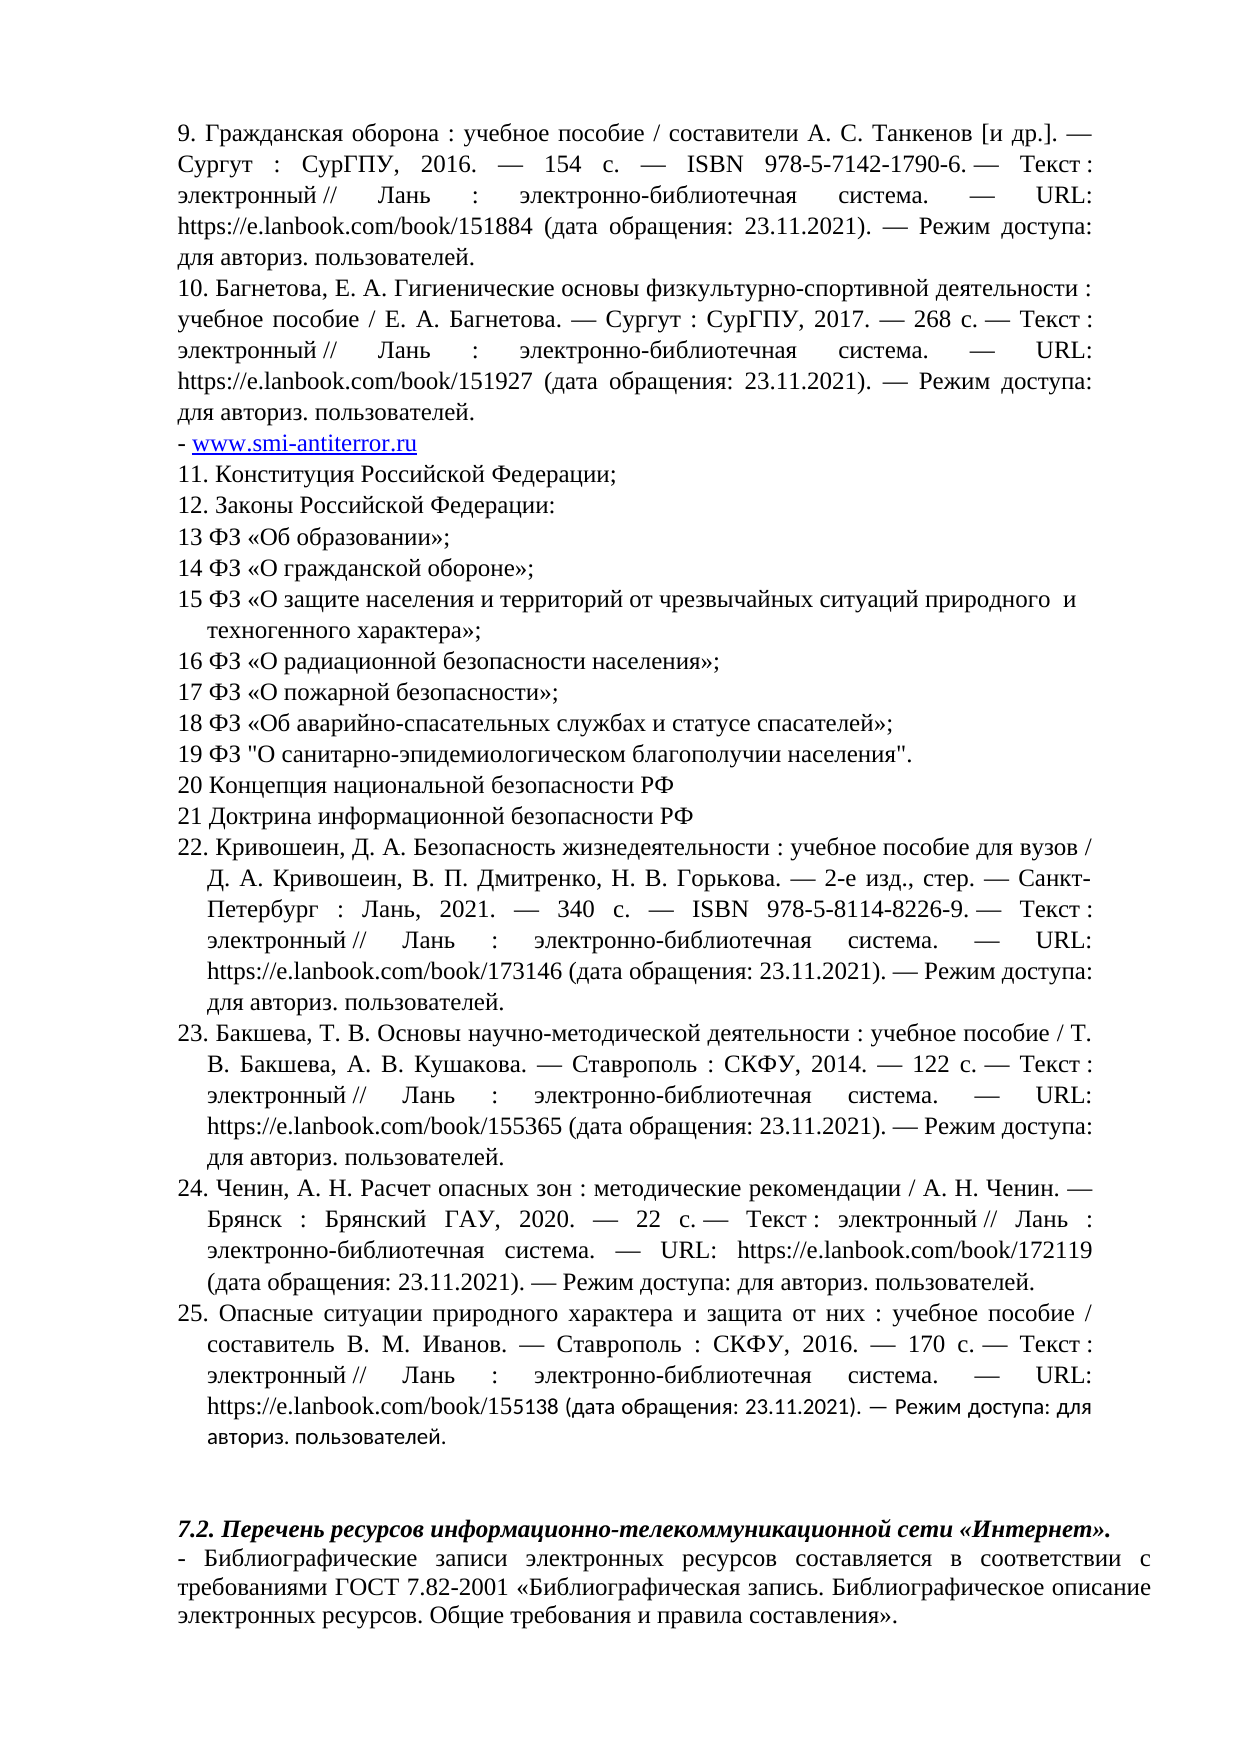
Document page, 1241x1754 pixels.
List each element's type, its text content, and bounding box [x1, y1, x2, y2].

text 10. Багнетова, Е. А. Гигиенические основы физкультурно-спортивной деятельности : учебное пособие / Е. А. Багнетова. — Сургут : СурГПУ, 2017. — 268 с. — Текст : электронный // Лань : электронно-библиотечная система. — URL: https://e.lanbook.com/book/151927 (дата обращения: 23.11.2021). — Режим доступа: для авториз. пользователей. [177, 273, 1093, 426]
text - www.smi-antiterror.ru [177, 428, 1093, 457]
text 11. Конституция Российской Федерации; [177, 459, 1093, 488]
text 12. Законы Российской Федерации: [177, 491, 1093, 519]
text 24. Ченин, А. Н. Расчет опасных зон : методические рекомендации / А. Н. Ченин. — Брянск : Брянский ГАУ, 2020. — 22 с. — Текст : электронный // Лань : электронно-библиотечная система. — URL: https://e.lanbook.com/book/172119 (дата обращения: 23.11.2021). — Режим доступа: для авториз. пользователей. [177, 1173, 1093, 1295]
text - Библиографические записи электронных ресурсов составляется в соответствии с требованиями ГОСТ 7.82-2001 «Библиографическая запись. Библиографическое описание электронных ресурсов. Общие требования и правила составления». [177, 1543, 1152, 1629]
text 9. Гражданская оборона : учебное пособие / составители А. С. Танкенов [и др.]. — Сургут : СурГПУ, 2016. — 154 с. — ISBN 978-5-7142-1790-6. — Текст : электронный // Лань : электронно-библиотечная система. — URL: https://e.lanbook.com/book/151884 (дата обращения: 23.11.2021). — Режим доступа: для авториз. пользователей. [177, 118, 1093, 271]
text 15 ФЗ «О защите населения и территорий от чрезвычайных ситуаций природного и техногенного характера»; [177, 584, 1093, 643]
text 22. Кривошеин, Д. А. Безопасность жизнедеятельности : учебное пособие для вузов / Д. А. Кривошеин, В. П. Дмитренко, Н. В. Горькова. — 2-е изд., стер. — Санкт-Петербург : Лань, 2021. — 340 с. — ISBN 978-5-8114-8226-9. — Текст : электронный // Лань : электронно-библиотечная система. — URL: https://e.lanbook.com/book/173146 (дата обращения: 23.11.2021). — Режим доступа: для авториз. пользователей. [177, 832, 1093, 1016]
text 17 ФЗ «О пожарной безопасности»; [177, 677, 1093, 706]
text 14 ФЗ «О гражданской обороне»; [177, 553, 1093, 581]
text 7.2. Перечень ресурсов информационно-телекоммуникационной сети «Интернет». [177, 1514, 1152, 1543]
text 19 ФЗ "О санитарно-эпидемиологическом благополучии населения". [177, 739, 1093, 768]
text 13 ФЗ «Об образовании»; [177, 522, 1093, 550]
text 16 ФЗ «О радиационной безопасности населения»; [177, 646, 1093, 674]
text 23. Бакшева, Т. В. Основы научно-методической деятельности : учебное пособие / Т. В. Бакшева, А. В. Кушакова. — Ставрополь : СКФУ, 2014. — 122 с. — Текст : электронный // Лань : электронно-библиотечная система. — URL: https://e.lanbook.com/book/155365 (дата обращения: 23.11.2021). — Режим доступа: для авториз. пользователей. [177, 1018, 1093, 1171]
text 25. Опасные ситуации природного характера и защита от них : учебное пособие / составитель В. М. Иванов. — Ставрополь : СКФУ, 2016. — 170 с. — Текст : электронный // Лань : электронно-библиотечная система. — URL: https://e.lanbook.com/book/155138 (дата обращения: 23.11.2021). — Режим доступа: для авториз. пользователей. [177, 1298, 1093, 1450]
text 20 Концепция национальной безопасности РФ [177, 770, 1093, 799]
text 21 Доктрина информационной безопасности РФ [177, 801, 1093, 830]
text 18 ФЗ «Об аварийно-спасательных службах и статусе спасателей»; [177, 708, 1093, 737]
